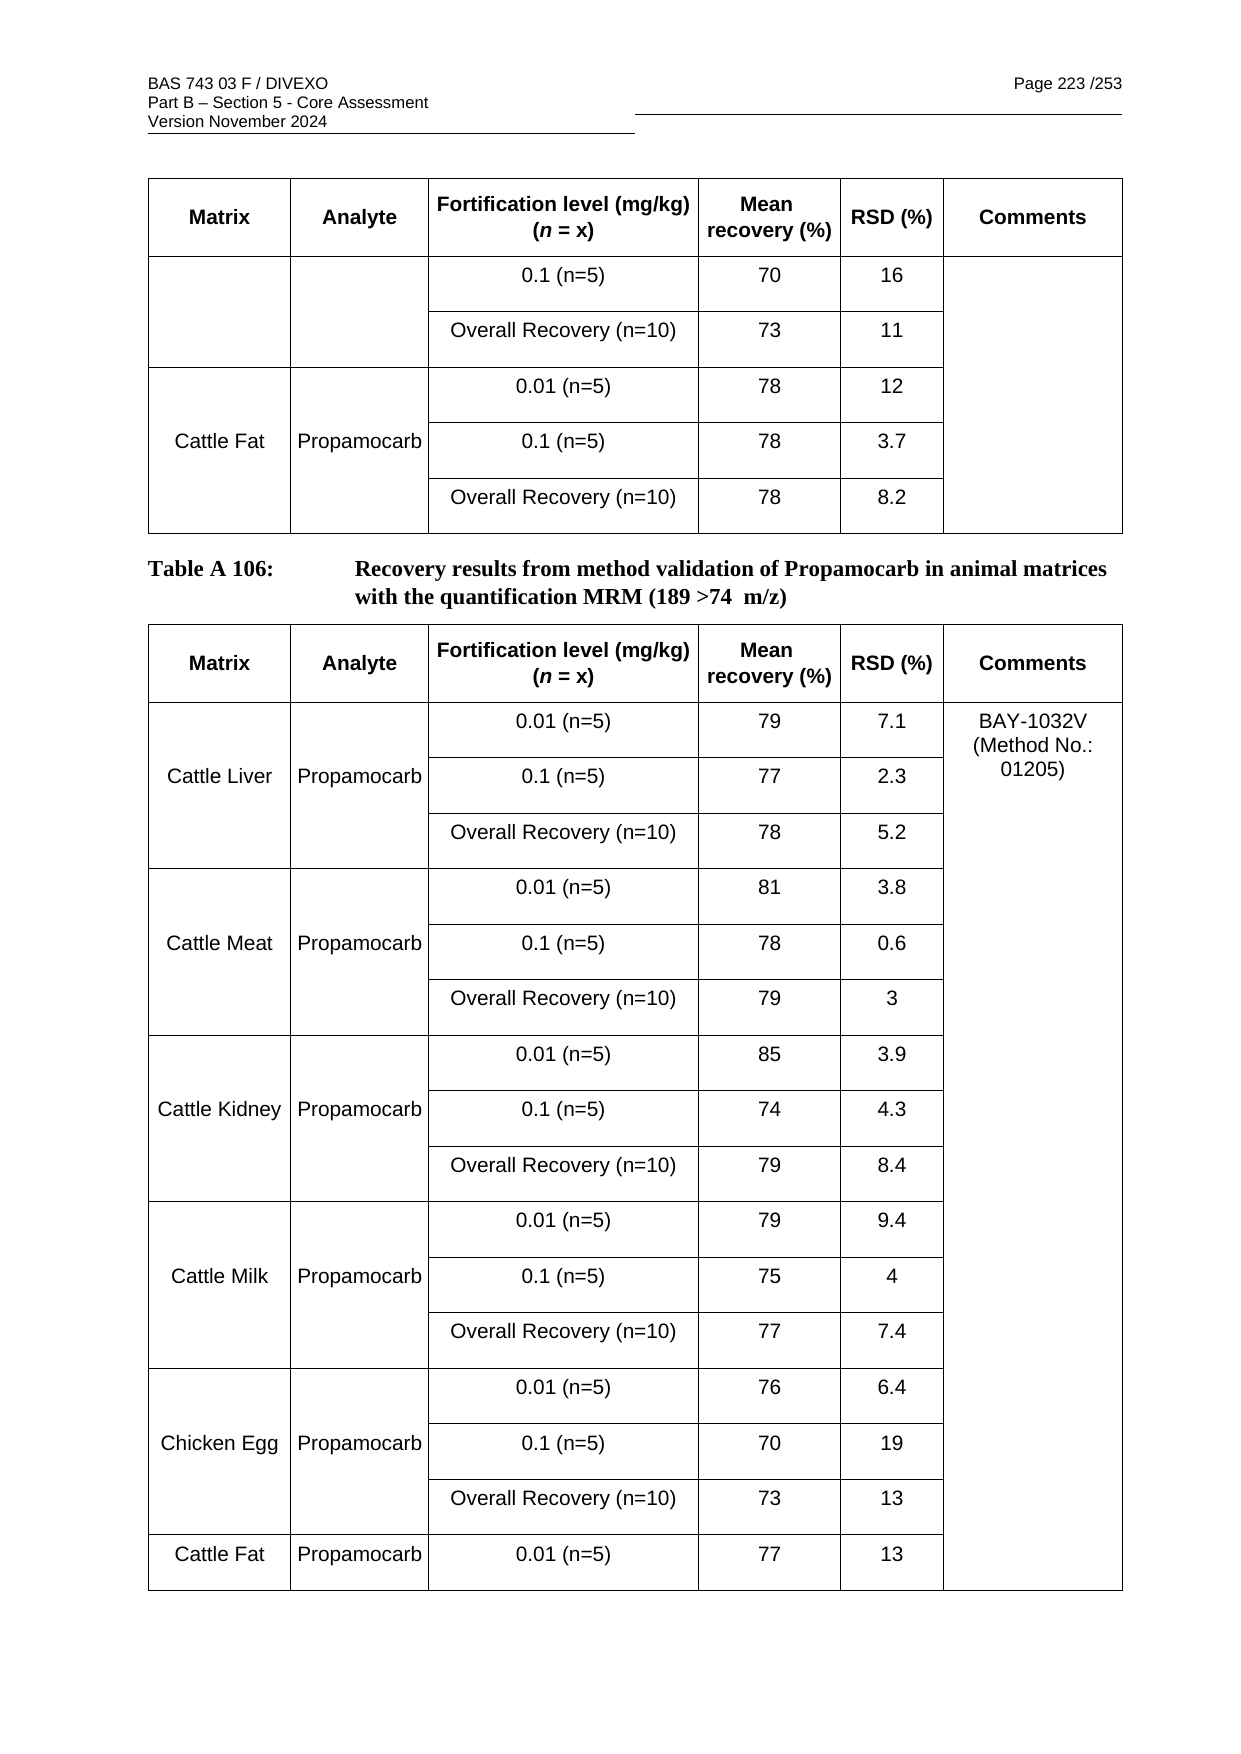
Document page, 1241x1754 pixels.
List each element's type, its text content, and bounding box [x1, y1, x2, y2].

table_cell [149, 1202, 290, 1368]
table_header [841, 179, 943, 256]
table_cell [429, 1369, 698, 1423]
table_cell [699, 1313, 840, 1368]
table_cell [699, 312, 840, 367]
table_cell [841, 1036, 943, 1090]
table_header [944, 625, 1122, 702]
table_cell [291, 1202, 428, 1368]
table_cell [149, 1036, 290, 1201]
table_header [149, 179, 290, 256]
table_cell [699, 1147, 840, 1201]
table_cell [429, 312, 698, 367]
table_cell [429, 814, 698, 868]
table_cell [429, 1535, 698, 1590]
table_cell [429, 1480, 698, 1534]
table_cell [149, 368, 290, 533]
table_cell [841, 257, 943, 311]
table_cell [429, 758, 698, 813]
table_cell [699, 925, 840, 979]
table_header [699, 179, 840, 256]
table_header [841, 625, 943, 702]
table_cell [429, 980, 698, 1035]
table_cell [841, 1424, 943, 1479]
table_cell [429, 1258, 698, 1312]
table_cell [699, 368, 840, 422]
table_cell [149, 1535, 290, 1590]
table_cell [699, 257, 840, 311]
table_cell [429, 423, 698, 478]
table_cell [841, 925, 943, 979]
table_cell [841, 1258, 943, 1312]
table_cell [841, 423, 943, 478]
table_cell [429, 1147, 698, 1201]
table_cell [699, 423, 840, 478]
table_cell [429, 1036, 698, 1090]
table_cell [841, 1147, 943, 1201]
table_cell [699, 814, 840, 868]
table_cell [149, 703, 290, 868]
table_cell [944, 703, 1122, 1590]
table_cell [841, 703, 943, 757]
text Table A 106: Recovery results from method validation of Propamocarb in animal matrices with the quantification MRM (189 >74 m/z) [148, 555, 1122, 610]
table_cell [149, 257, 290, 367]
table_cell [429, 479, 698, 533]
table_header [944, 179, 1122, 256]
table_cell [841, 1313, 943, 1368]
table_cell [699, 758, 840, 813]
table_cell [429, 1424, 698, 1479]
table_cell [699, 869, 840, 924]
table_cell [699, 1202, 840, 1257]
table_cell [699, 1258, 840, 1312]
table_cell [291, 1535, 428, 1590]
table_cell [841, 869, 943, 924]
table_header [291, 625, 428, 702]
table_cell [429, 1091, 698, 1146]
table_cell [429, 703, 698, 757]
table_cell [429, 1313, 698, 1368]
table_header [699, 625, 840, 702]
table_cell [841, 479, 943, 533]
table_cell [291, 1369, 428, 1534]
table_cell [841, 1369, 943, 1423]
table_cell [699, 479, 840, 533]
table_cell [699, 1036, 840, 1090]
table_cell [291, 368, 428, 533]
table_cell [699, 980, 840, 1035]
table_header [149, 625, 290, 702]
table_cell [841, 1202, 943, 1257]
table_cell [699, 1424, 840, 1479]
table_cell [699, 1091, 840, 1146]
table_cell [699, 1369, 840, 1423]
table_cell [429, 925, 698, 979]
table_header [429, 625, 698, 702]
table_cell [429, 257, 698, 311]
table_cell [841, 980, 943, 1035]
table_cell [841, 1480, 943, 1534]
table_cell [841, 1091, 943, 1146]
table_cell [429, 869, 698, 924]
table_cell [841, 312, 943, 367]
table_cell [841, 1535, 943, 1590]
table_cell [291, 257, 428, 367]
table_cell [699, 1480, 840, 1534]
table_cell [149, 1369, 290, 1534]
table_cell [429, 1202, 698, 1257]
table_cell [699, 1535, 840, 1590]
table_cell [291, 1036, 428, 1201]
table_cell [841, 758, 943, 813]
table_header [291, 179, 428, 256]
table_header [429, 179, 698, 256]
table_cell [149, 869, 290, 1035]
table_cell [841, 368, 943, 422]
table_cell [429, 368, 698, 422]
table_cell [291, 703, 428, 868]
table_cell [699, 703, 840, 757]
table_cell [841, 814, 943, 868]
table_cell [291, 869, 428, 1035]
